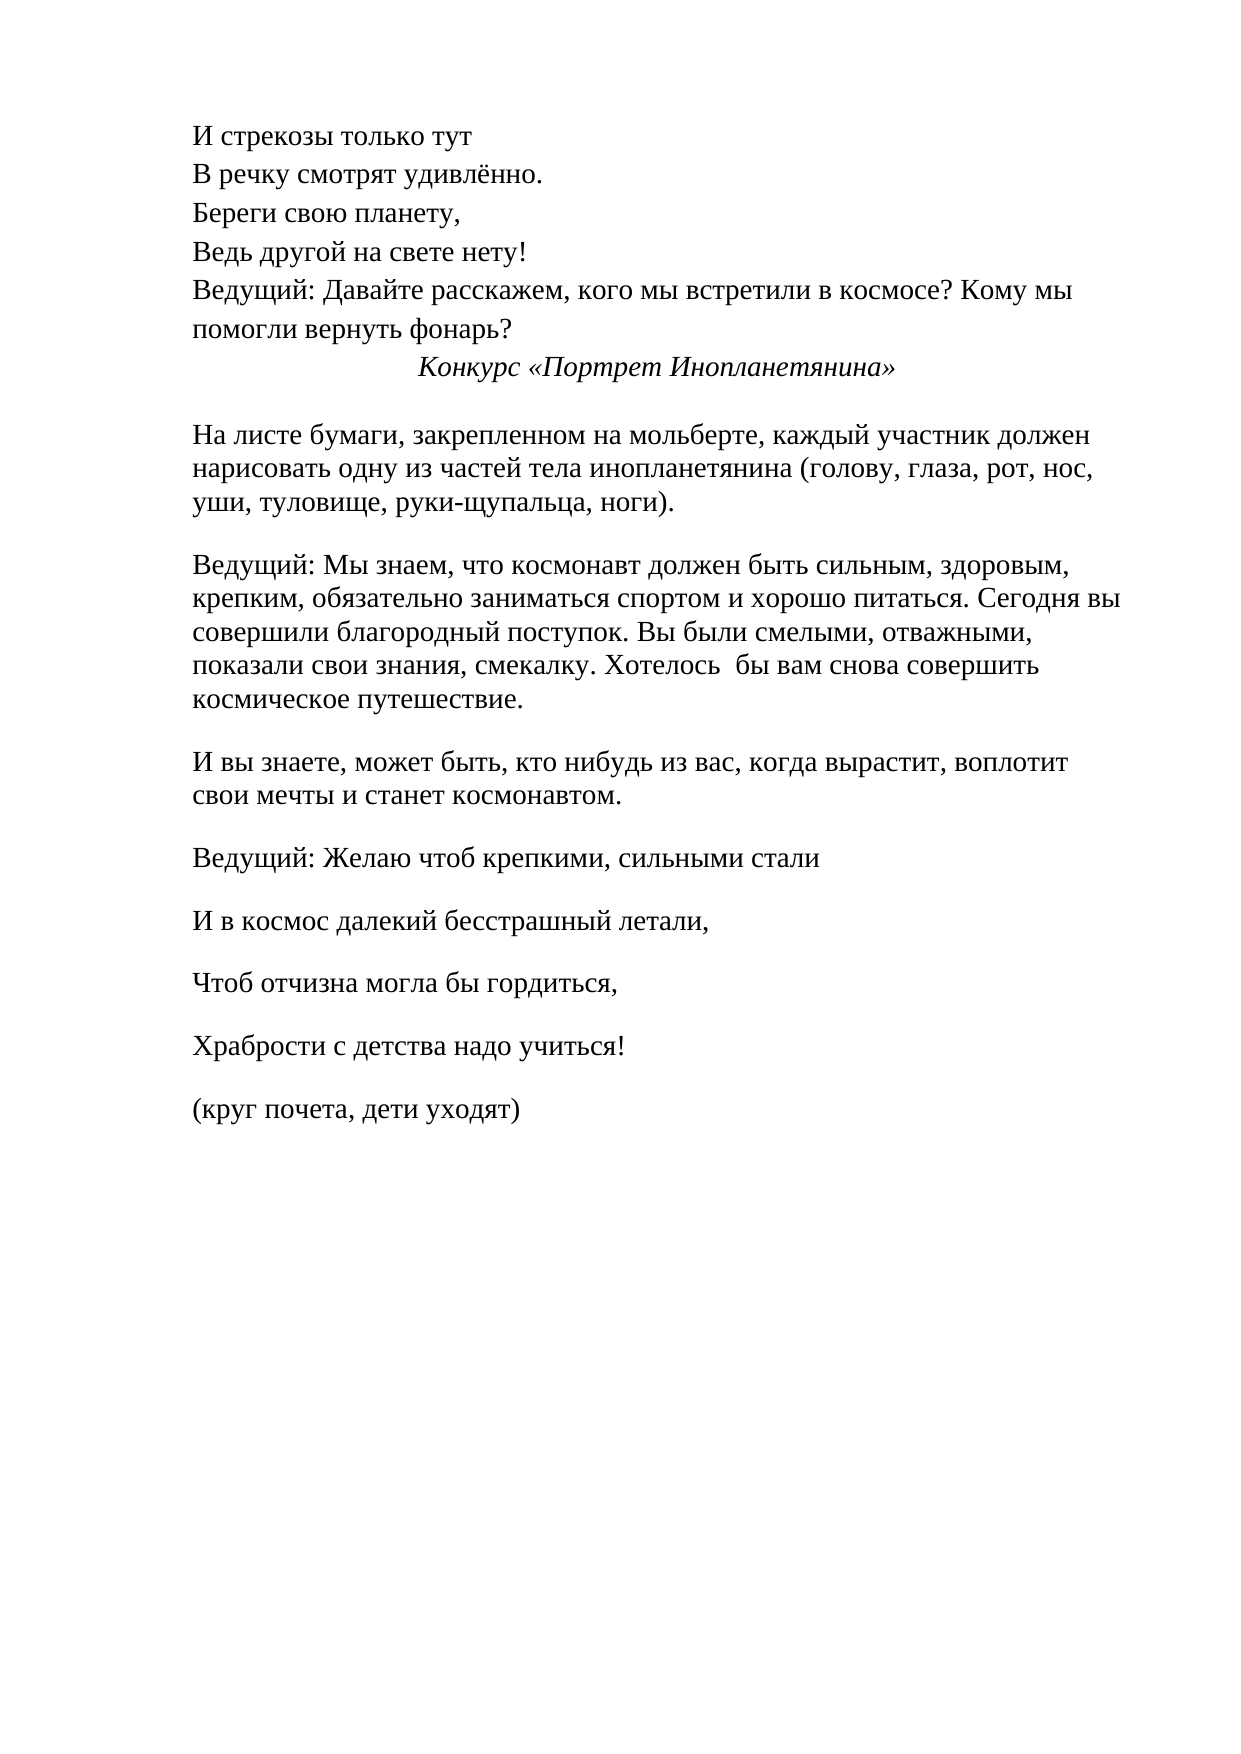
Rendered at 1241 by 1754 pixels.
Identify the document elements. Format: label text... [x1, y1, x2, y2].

text И в космос далекий бесстрашный летали, [192, 903, 1122, 936]
text Храбрости с детства надо учиться! [192, 1028, 1122, 1062]
text Ведущий: Желаю чтоб крепкими, сильными стали [192, 840, 1122, 873]
text Ведущий: Мы знаем, что космонавт должен быть сильным, здоровым, крепким, обязательно заниматься спортом и хорошо питаться. Сегодня вы совершили благородный поступок. Вы были смелыми, отважными, показали свои знания, смекалку. Хотелось бы вам снова совершить космическое путешествие. [192, 547, 1122, 714]
text И вы знаете, может быть, кто нибудь из вас, когда вырастит, воплотит свои мечты и станет космонавтом. [192, 744, 1122, 811]
text (круг почета, дети уходят) [192, 1091, 1122, 1124]
list Ведущий: Давайте расскажем, кого мы встретили в космосе? Кому мы помогли вернуть фонарь? [192, 272, 1122, 344]
text На листе бумаги, закрепленном на мольберте, каждый участник должен нарисовать одну из частей тела инопланетянина (голову, глаза, рот, нос, уши, туловище, руки-щупальца, ноги). [192, 417, 1122, 518]
list Конкурс «Портрет Инопланетянина» [192, 349, 1122, 383]
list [192, 118, 1122, 267]
text Чтоб отчизна могла бы гордиться, [192, 965, 1122, 999]
